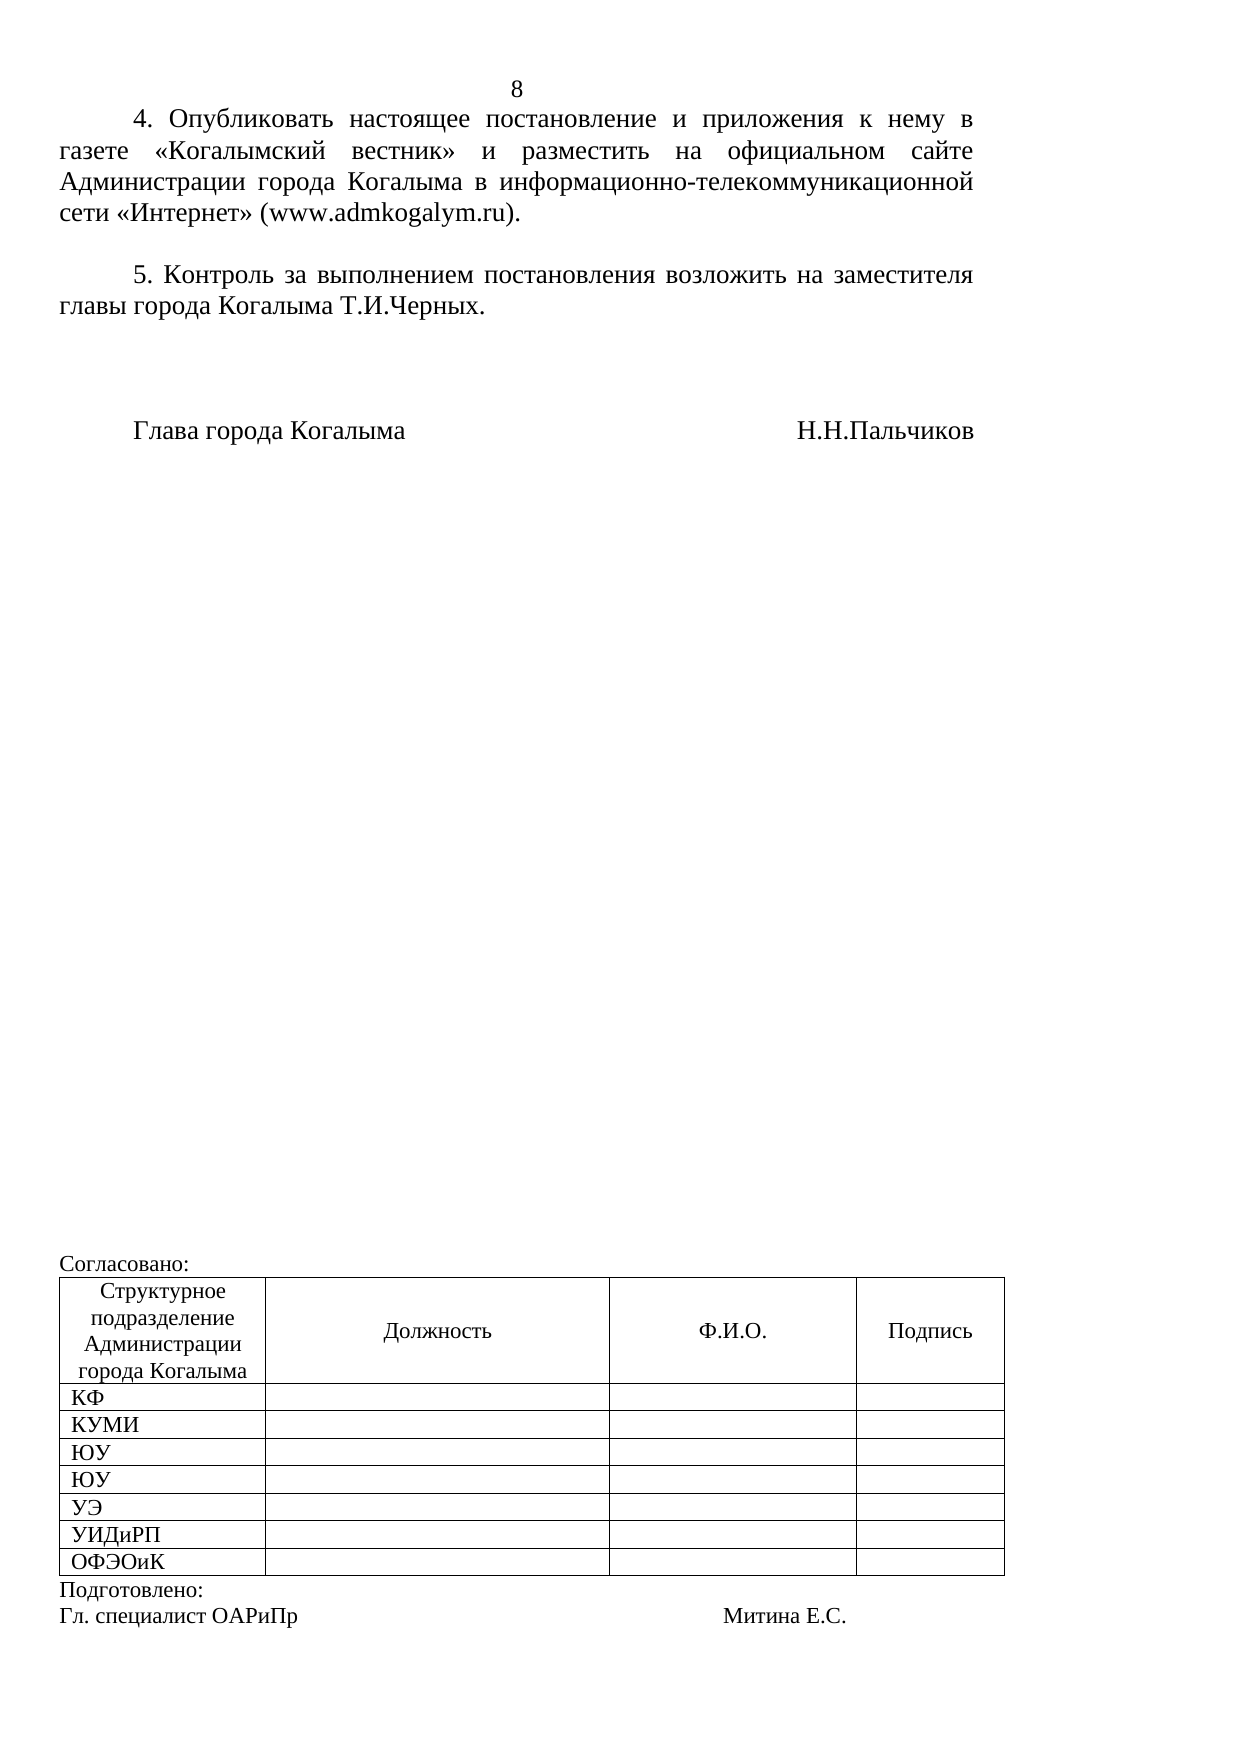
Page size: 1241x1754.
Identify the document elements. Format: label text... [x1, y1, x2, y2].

table_cell [266, 1549, 609, 1575]
table_cell [610, 1384, 856, 1410]
table_cell [857, 1494, 1004, 1520]
table_cell УЭ [60, 1494, 265, 1520]
text Согласовано: [59, 1250, 974, 1277]
table_cell [266, 1466, 609, 1493]
table_cell ОФЭОиК [60, 1549, 265, 1575]
text Глава города Когалыма Н.Н.Пальчиков [59, 414, 974, 445]
table_cell УИДиРП [60, 1521, 265, 1547]
table_cell [610, 1466, 856, 1493]
table_cell ЮУ [60, 1466, 265, 1493]
table_cell ЮУ [60, 1439, 265, 1465]
table_cell КФ [60, 1384, 265, 1410]
table_cell [610, 1521, 856, 1547]
table_cell [266, 1494, 609, 1520]
table_cell [610, 1439, 856, 1465]
table_header Структурное подразделение Администрации города Когалыма [60, 1278, 265, 1383]
table_header Подпись [857, 1278, 1004, 1383]
text 4. Опубликовать настоящее постановление и приложения к нему в газете «Когалымский вестник» и разместить на официальном сайте Администрации города Когалыма в информационно-телекоммуникационной сети «Интернет» (www.admkogalym.ru). [59, 103, 974, 227]
table_cell [266, 1521, 609, 1547]
table_cell [857, 1384, 1004, 1410]
table_cell [610, 1411, 856, 1438]
text Гл. специалист ОАРиПр Митина Е.С. [59, 1602, 974, 1628]
table_cell [857, 1439, 1004, 1465]
table_cell [266, 1439, 609, 1465]
table_cell [266, 1411, 609, 1438]
table_cell [266, 1384, 609, 1410]
table_cell [857, 1411, 1004, 1438]
table_cell [857, 1466, 1004, 1493]
table_header Ф.И.О. [610, 1278, 856, 1383]
text Подготовлено: [59, 1576, 974, 1602]
table_cell [857, 1521, 1004, 1547]
table_cell [610, 1494, 856, 1520]
table_header Должность [266, 1278, 609, 1383]
table_cell КУМИ [60, 1411, 265, 1438]
table_cell [857, 1549, 1004, 1575]
table_cell [610, 1549, 856, 1575]
text 5. Контроль за выполнением постановления возложить на заместителя главы города Когалыма Т.И.Черных. [59, 258, 974, 321]
